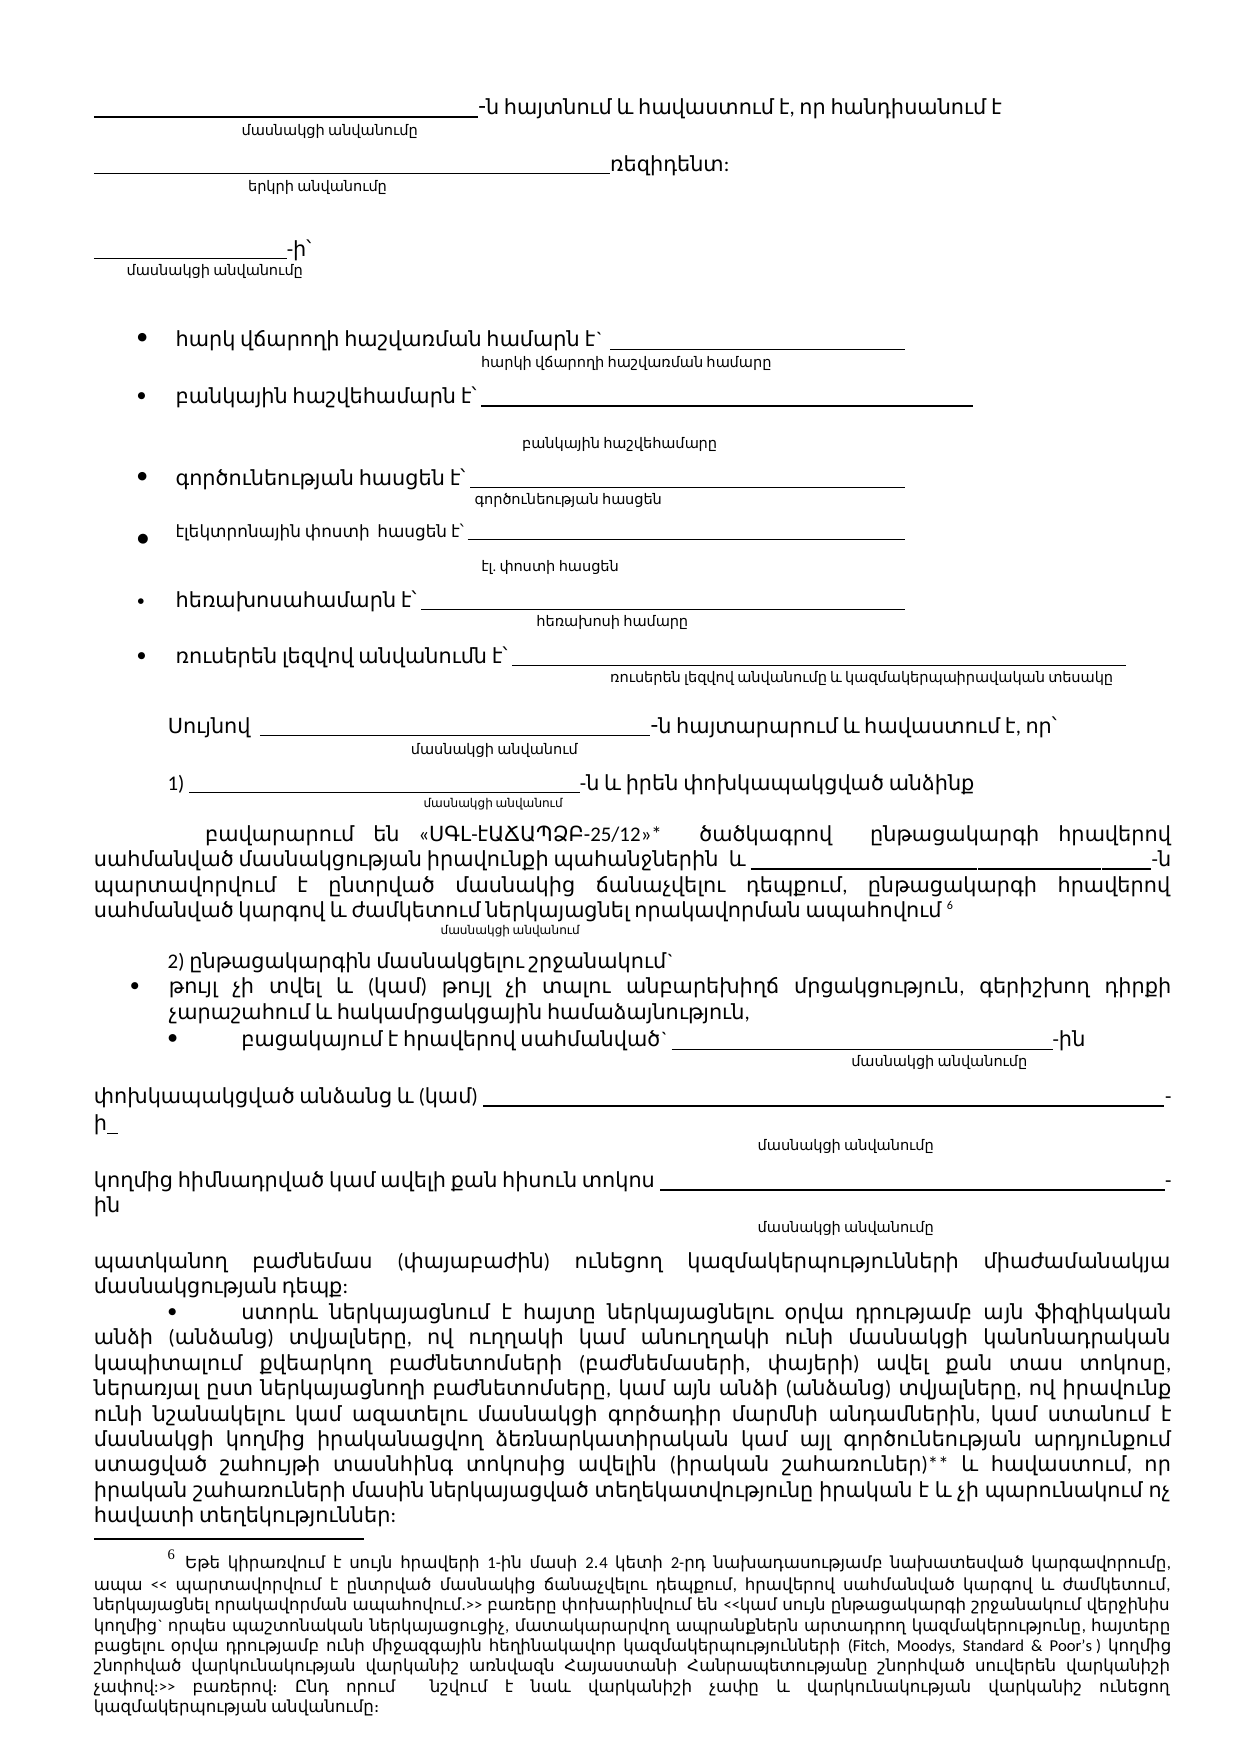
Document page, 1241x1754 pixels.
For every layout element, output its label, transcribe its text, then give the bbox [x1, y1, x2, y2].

text մասնակցի անվանում [94, 923, 1171, 948]
text մասնակցի անվանումը [94, 1052, 1171, 1083]
text մասնակցի անվանումը [94, 121, 1171, 151]
text հարկի վճարողի հաշվառման համարը [94, 353, 1171, 383]
text մասնակցի անվանումը [94, 1136, 1171, 1167]
text կողմից հիմնադրված կամ ավելի քան հիսուն տոկոս -ին [94, 1167, 1171, 1218]
list թույլ չի տվել և (կամ) թույլ չի տալու անբարեխիղճ մրցակցություն, գերիշխող դիրքի չարաշահում և հակամրցակցային համաձայնություն, [131, 974, 1171, 1024]
text էլ. փոստի հասցեն [94, 557, 1171, 587]
text -ն հայտնում և հավաստում է, որ հանդիսանում է [94, 90, 1171, 121]
list էլեկտրոնային փոստի հասցեն է՝ [138, 521, 1171, 557]
text բանկային հաշվեհամարը [94, 434, 1171, 465]
text ռեզիդենտ: [94, 151, 1171, 177]
list ստորև ներկայացնում է հայտը ներկայացնելու օրվա դրությամբ այն ֆիզիկական անձի (անձանց) տվյալները, ով ուղղակի կամ անուղղակի ունի մասնակցի կանոնադրական կապիտալում քվեարկող բաժնետոմսերի (բաժնեմասերի, փայերի) ավել քան տաս տոկոսը, ներառյալ ըստ ներկայացնողի բաժնետոմսերը, կամ այն անձի (անձանց) տվյալները, ով իրավունք ունի նշանակելու կամ ազատելու մասնակցի գործադիր մարմնի անդամներին, կամ ստանում է մասնակցի կողմից իրականացվող ձեռնարկատիրական կամ այլ գործունեության արդյունքում ստացված շահույթի տասնհինգ տոկոսից ավելին (իրական շահառուներ)** և հավաստում, որ իրական շահառուների մասին ներկայացված տեղեկատվությունը իրական է և չի պարունակում ոչ հավատի տեղեկություններ: [94, 1299, 1171, 1528]
text երկրի անվանումը [94, 177, 1171, 207]
list հեռախոսահամարն է՝ [138, 587, 1171, 613]
text մասնակցի անվանումը [94, 1218, 1171, 1248]
list գործունեության հասցեն է՝ [138, 465, 1171, 491]
text մասնակցի անվանում [94, 796, 1171, 821]
text հեռախոսի համարը [462, 613, 1171, 643]
text Սույնով -ն հայտարարում և հավաստում է, որ՝ [94, 709, 1171, 740]
text փոխկապակցված անձանց և (կամ) -ի [94, 1083, 1171, 1136]
text ռուսերեն լեզվով անվանումը և կազմակերպաիրավական տեսակը [536, 668, 1171, 699]
text 2) ընթացակարգին մասնակցելու շրջանակում` [94, 948, 1171, 974]
list բացակայում է հրավերով սահմանված` -ին [94, 1024, 1171, 1052]
list հարկ վճարողի հաշվառման համարն է` [138, 322, 1171, 353]
text -ի՝ [94, 236, 1171, 261]
text 1) -ն և իրեն փոխկապակցված անձինք [94, 770, 1171, 796]
text բավարարում են «ՍԳԼ-էԱՃԱՊՁԲ-25/12»* ծածկագրով ընթացակարգի հրավերով սահմանված մասնակցության իրավունքի պահանջներին և -ն պարտավորվում է ընտրված մասնակից ճանաչվելու դեպքում, ընթացակարգի հրավերով սահմանված կարգով և ժամկետում ներկայացնել որակավորման ապահովում [94, 821, 1171, 923]
list բանկային հաշվեհամարն է՝ [138, 383, 1171, 434]
text մասնակցի անվանումը [94, 261, 1171, 292]
text գործունեության հասցեն [94, 491, 1171, 521]
text պատկանող բաժնեմաս (փայաբաժին) ունեցող կազմակերպությունների միաժամանակյա մասնակցության դեպք: [94, 1248, 1171, 1299]
text մասնակցի անվանում [94, 740, 1171, 770]
list ռուսերեն լեզվով անվանումն է՝ [138, 643, 1171, 668]
